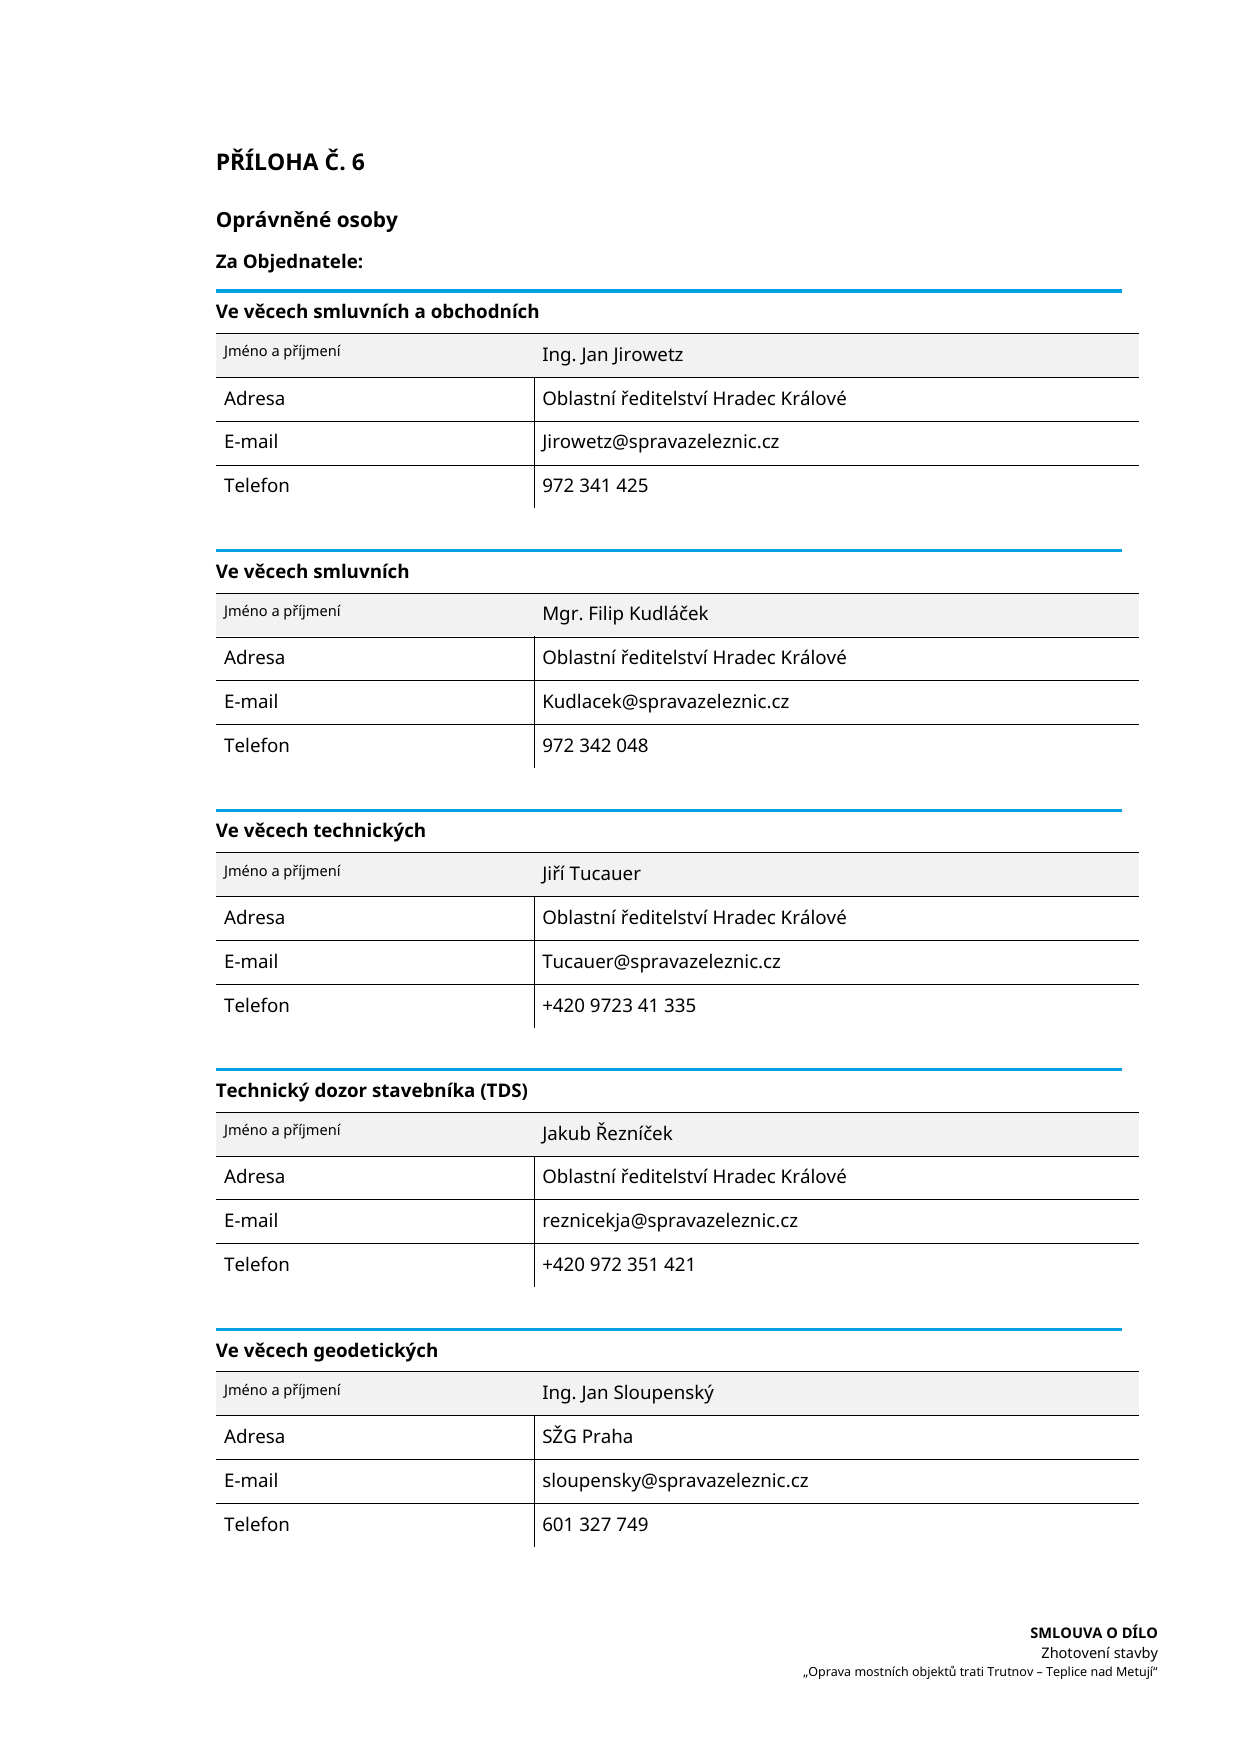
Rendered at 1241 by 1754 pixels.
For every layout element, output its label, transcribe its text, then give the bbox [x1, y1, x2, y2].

text Ve věcech smluvních a obchodních [216, 293, 1122, 324]
table_cell Jirowetz@spravazeleznic.cz [535, 422, 1139, 464]
table_cell Oblastní ředitelství Hradec Králové [535, 378, 1139, 421]
table_cell 601 327 749 [535, 1504, 1139, 1547]
table_header Jméno a příjmení [216, 853, 534, 896]
table_cell E-mail [216, 422, 534, 464]
table_cell E-mail [216, 681, 534, 724]
table_cell sloupensky@spravazeleznic.cz [535, 1460, 1139, 1503]
table_cell reznicekja@spravazeleznic.cz [535, 1200, 1139, 1243]
table_cell Telefon [216, 725, 534, 768]
table_header Jméno a příjmení [216, 594, 534, 636]
table_header Ing. Jan Sloupenský [534, 1372, 1139, 1415]
text Za Objednatele: [216, 249, 1122, 274]
table_header Jméno a příjmení [216, 1113, 534, 1156]
table_cell Adresa [216, 638, 534, 680]
table_header Jméno a příjmení [216, 334, 534, 377]
table_cell Telefon [216, 1504, 534, 1547]
text Příloha č. 6 [216, 146, 1122, 177]
table_cell +420 9723 41 335 [535, 985, 1139, 1027]
table_cell Oblastní ředitelství Hradec Králové [535, 1157, 1139, 1199]
table_cell Telefon [216, 985, 534, 1027]
table_cell 972 341 425 [535, 466, 1139, 508]
table_cell Oblastní ředitelství Hradec Králové [535, 638, 1139, 680]
table_cell Adresa [216, 1157, 534, 1199]
table_cell Adresa [216, 897, 534, 940]
table_cell E-mail [216, 941, 534, 984]
table_header Jiří Tucauer [534, 853, 1139, 896]
table_header Ing. Jan Jirowetz [534, 334, 1139, 377]
text Ve věcech smluvních [216, 552, 1122, 584]
table_cell E-mail [216, 1200, 534, 1243]
table_cell E-mail [216, 1460, 534, 1503]
table_cell +420 972 351 421 [535, 1244, 1139, 1287]
text Oprávněné osoby [216, 205, 1122, 233]
text Technický dozor stavebníka (TDS) [216, 1071, 1122, 1103]
text Ve věcech geodetických [216, 1331, 1122, 1362]
table_cell Adresa [216, 378, 534, 421]
table_cell SŽG Praha [535, 1416, 1139, 1459]
table_cell Telefon [216, 466, 534, 508]
text Ve věcech technických [216, 812, 1122, 843]
table_cell Tucauer@spravazeleznic.cz [535, 941, 1139, 984]
table_header Jakub Řezníček [534, 1113, 1139, 1156]
table_cell Telefon [216, 1244, 534, 1287]
table_cell Adresa [216, 1416, 534, 1459]
table_cell Oblastní ředitelství Hradec Králové [535, 897, 1139, 940]
table_cell 972 342 048 [535, 725, 1139, 768]
table_cell Kudlacek@spravazeleznic.cz [535, 681, 1139, 724]
table_header Jméno a příjmení [216, 1372, 534, 1415]
table_header Mgr. Filip Kudláček [534, 594, 1139, 636]
